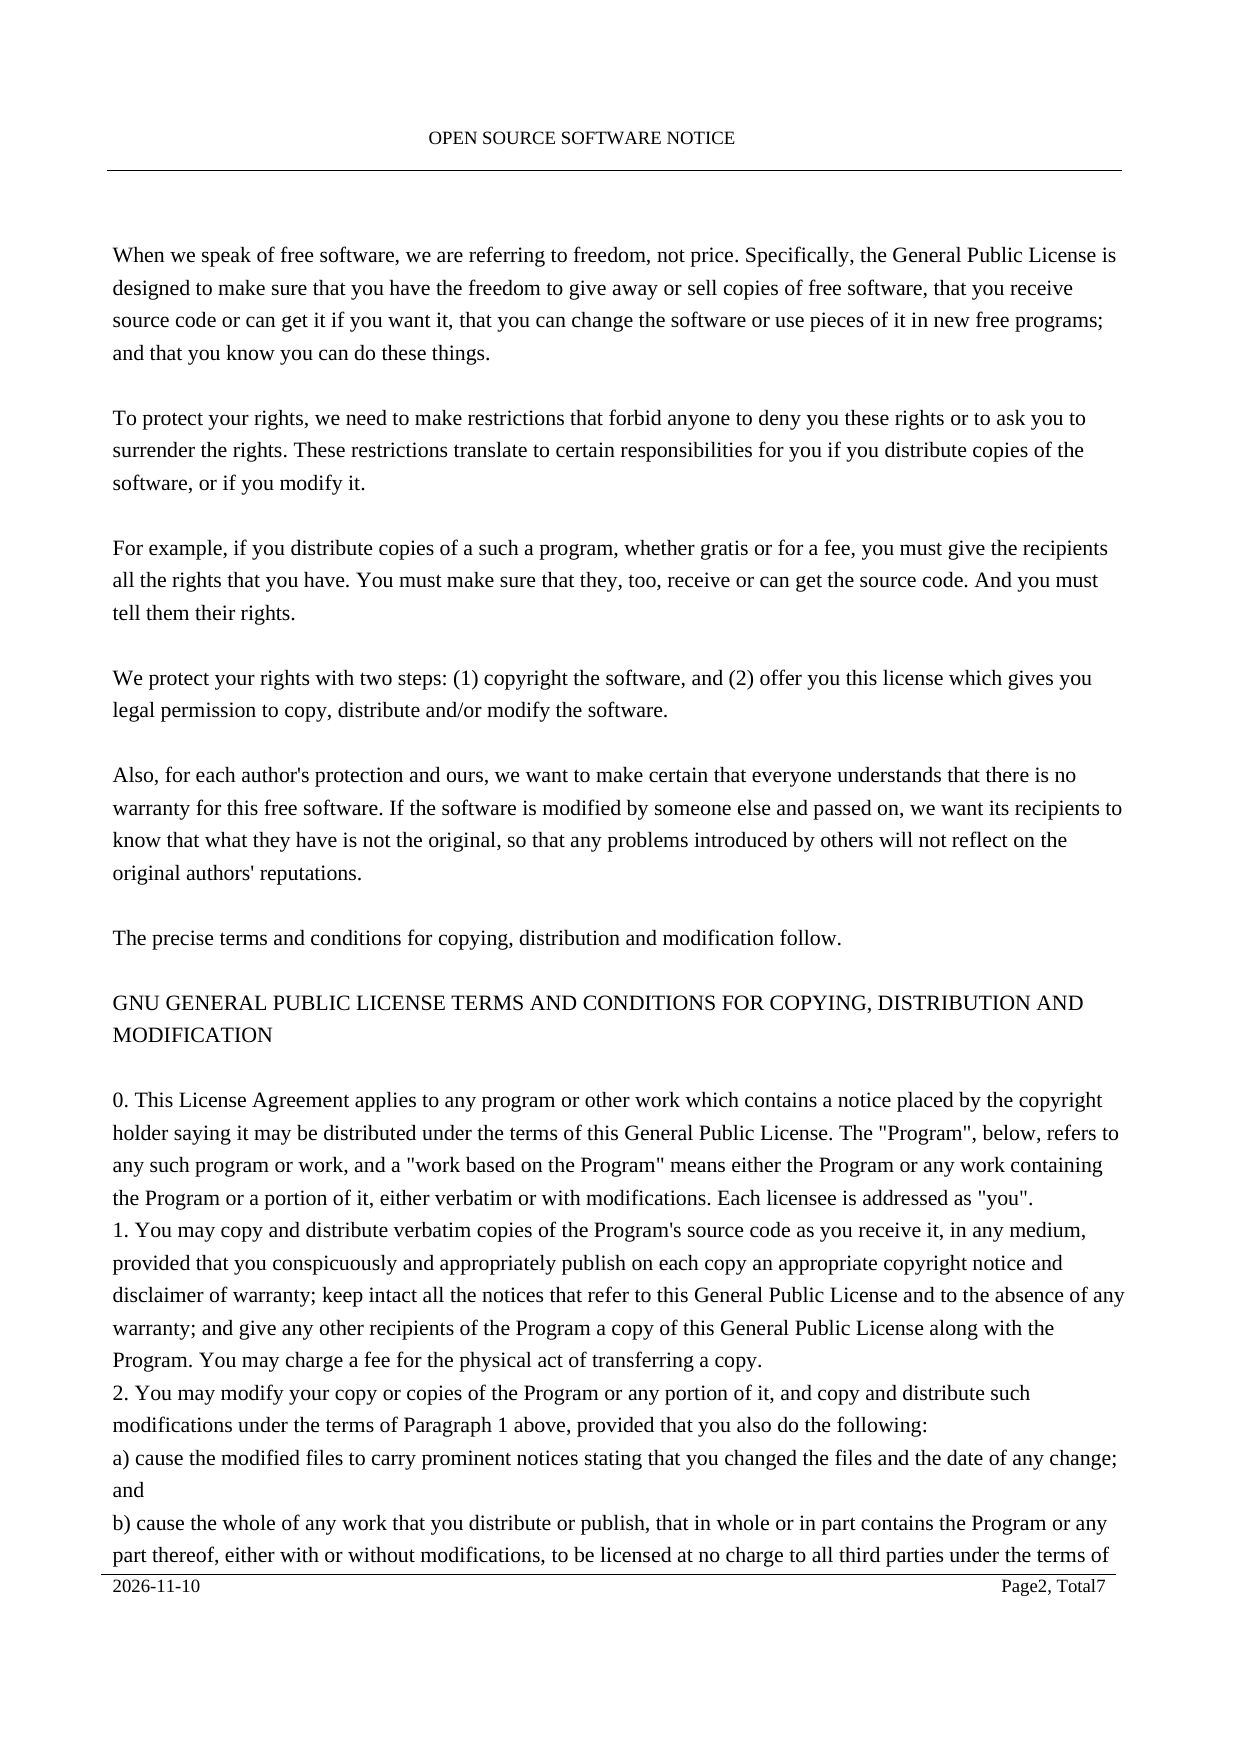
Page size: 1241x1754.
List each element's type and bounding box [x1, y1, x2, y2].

text [112, 206, 1128, 1571]
